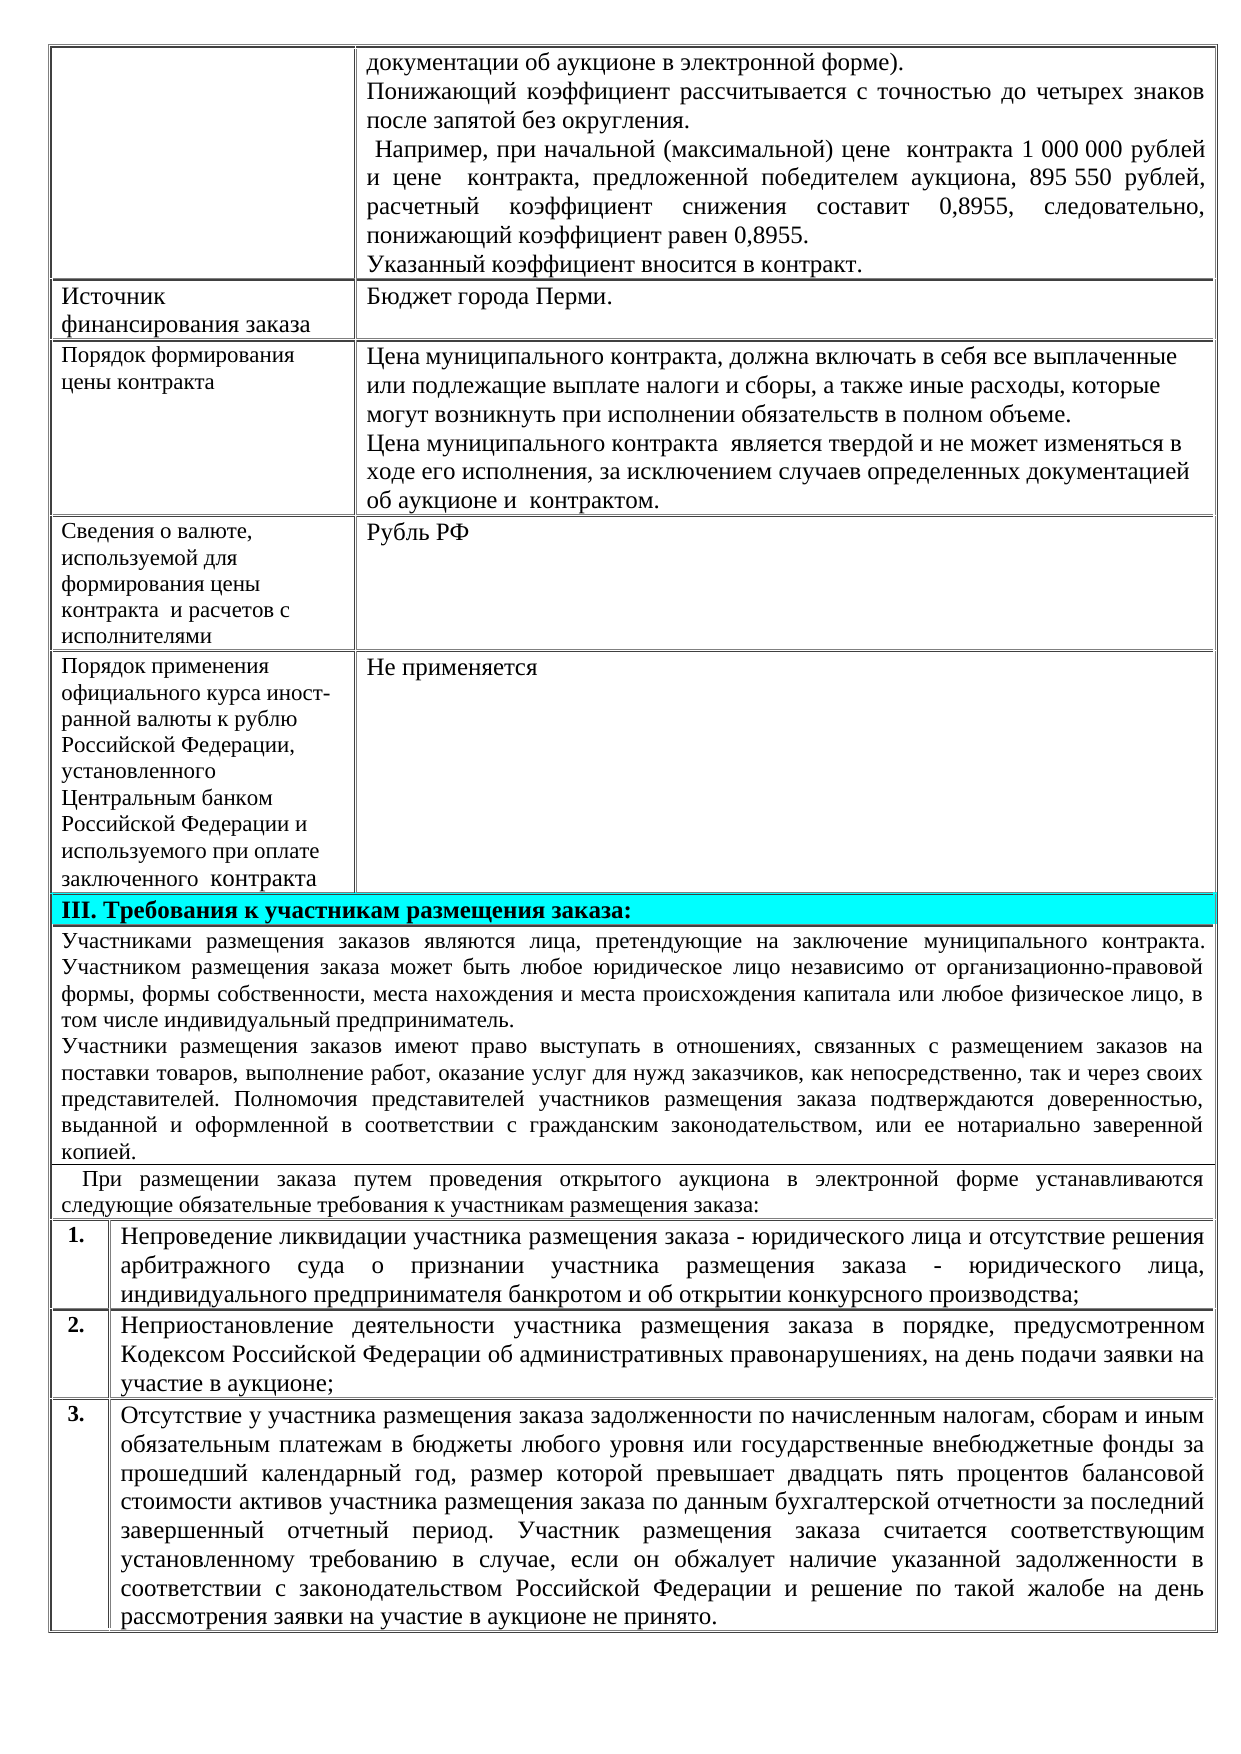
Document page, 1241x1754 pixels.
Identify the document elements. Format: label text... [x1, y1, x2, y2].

table_cell Участниками размещения заказов являются лица, претендующие на заключение муниципального контракта. Участником размещения заказа может быть любое юридическое лицо независимо от организационно-правовой формы, формы собственности, места нахождения и места происхождения капитала или любое физическое лицо, в том числе индивидуальный предприниматель. Участники размещения заказов имеют право выступать в отношениях, связанных с размещением заказов на поставки товаров, выполнение работ, оказание услуг для нужд заказчиков, как непосредственно, так и через своих представителей. Полномочия представителей участников размещения заказа подтверждаются доверенностью, выданной и оформленной в соответствии с гражданским законодательством, или ее нотариально заверенной копией. [52, 924, 1215, 1164]
table_cell Бюджет города Перми. [357, 278, 1217, 338]
table_cell [50, 1308, 108, 1397]
table_cell Неприостановление деятельности участника размещения заказа в порядке, предусмотренном Кодексом Российской Федерации об административных правонарушениях, на день подачи заявки на участие в аукционе; [111, 1308, 1217, 1397]
table_cell [52, 1397, 109, 1630]
table_cell Сведения о валюте, используемой для формирования цены контракта и расчетов с исполнителями [52, 514, 354, 649]
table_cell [52, 48, 355, 277]
table_cell Цена муниципального контракта, должна включать в себя все выплаченные или подлежащие выплате налоги и сборы, а также иные расходы, которые могут возникнуть при исполнении обязательств в полном объеме. Цена муниципального контракта является твердой и не может изменяться в ходе его исполнения, за исключением случаев определенных документацией об аукционе и контрактом. [355, 338, 1217, 514]
table_cell Порядок формирования цены контракта [50, 338, 355, 514]
table_cell Непроведение ликвидации участника размещения заказа - юридического лица и отсутствие решения арбитражного суда о признании участника размещения заказа - юридического лица, индивидуального предпринимателя банкротом и об открытии конкурсного производства; [111, 1218, 1215, 1307]
table_cell [52, 1218, 108, 1307]
table_cell При размещении заказа путем проведения открытого аукциона в электронной форме устанавливаются следующие обязательные требования к участникам размещения заказа: [52, 1165, 1215, 1218]
table_cell Рубль РФ [357, 514, 1215, 649]
table_cell Источник финансирования заказа [50, 278, 354, 338]
table_cell Отсутствие у участника размещения заказа задолженности по начисленным налогам, сборам и иным обязательным платежам в бюджеты любого уровня или государственные внебюджетные фонды за прошедший календарный год, размер которой превышает двадцать пять процентов балансовой стоимости активов участника размещения заказа по данным бухгалтерской отчетности за последний завершенный отчетный период. Участник размещения заказа считается соответствующим установленному требованию в случае, если он обжалует наличие указанной задолженности в соответствии с законодательством Российской Федерации и решение по такой жалобе на день рассмотрения заявки на участие в аукционе не принято. [109, 1397, 1215, 1630]
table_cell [355, 45, 1217, 277]
table_cell Не применяется [357, 649, 1215, 892]
table_cell Порядок применения официального курса иност-ранной валюты к рублю Российской Федерации, установленного Центральным банком Российской Федерации и используемого при оплате заключенного контракта [52, 649, 354, 892]
table_cell III. Требования к участникам размещения заказа: [52, 892, 1215, 924]
